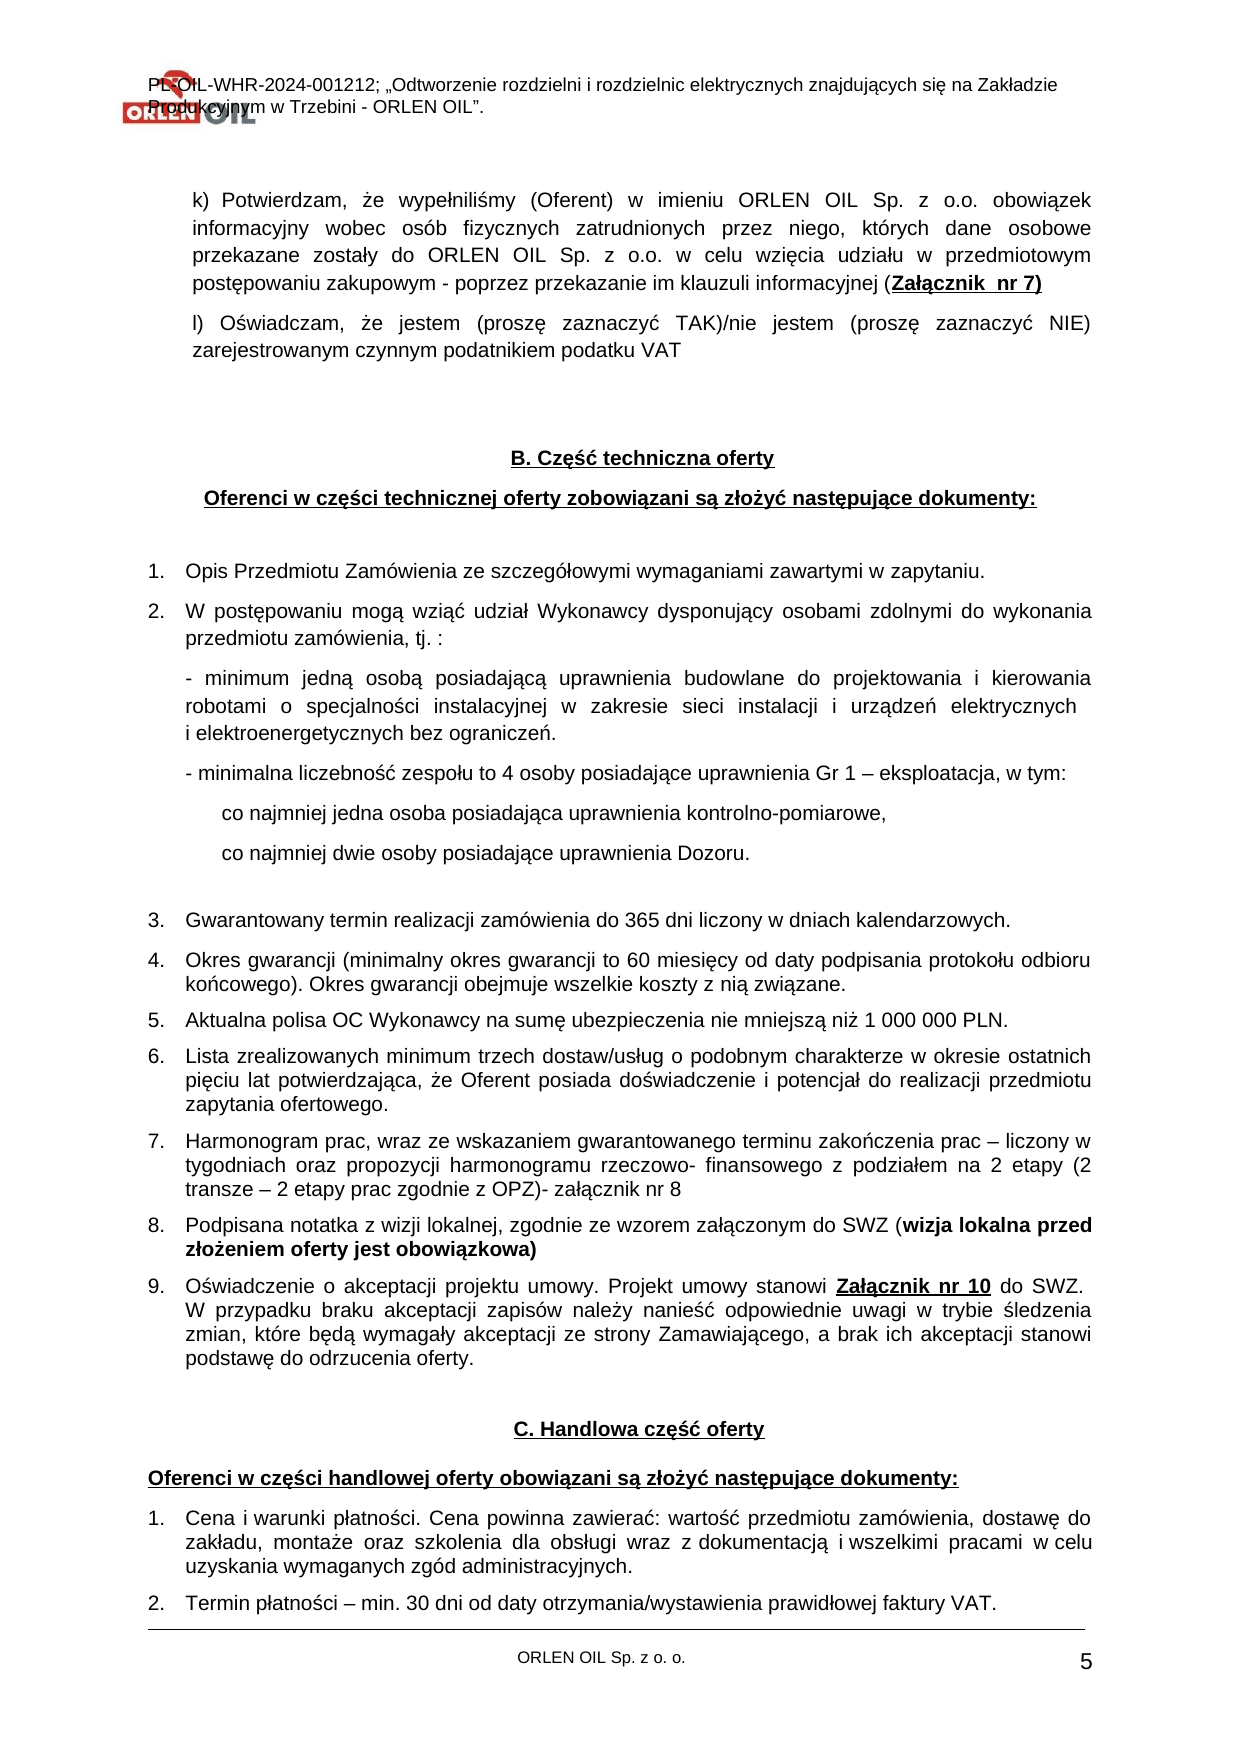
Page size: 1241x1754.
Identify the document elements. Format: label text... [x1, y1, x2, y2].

list W postępowaniu mogą wziąć udział Wykonawcy dysponujący osobami zdolnymi do wykonania przedmiotu zamówienia, tj. : [148, 599, 1092, 650]
text - minimum jedną osobą posiadającą uprawnienia budowlane do projektowania i kierowania robotami o specjalności instalacyjnej w zakresie sieci instalacji i urządzeń elektrycznych i elektroenergetycznych bez ograniczeń. [185, 666, 1092, 745]
text Oferenci w części handlowej oferty obowiązani są złożyć następujące dokumenty: [148, 1466, 1092, 1490]
picture [276, 79, 281, 90]
text - minimalna liczebność zespołu to 4 osoby posiadające uprawnienia Gr 1 – eksploatacja, w tym: [185, 761, 1092, 785]
text k) Potwierdzam, że wypełniliśmy (Oferent) w imieniu ORLEN OIL Sp. z o.o. obowiązek informacyjny wobec osób fizycznych zatrudnionych przez niego, których dane osobowe przekazane zostały do ORLEN OIL Sp. z o.o. w celu wzięcia udziału w przedmiotowym postępowaniu zakupowym - poprzez przekazanie im klauzuli informacyjnej (Załącznik nr 7) [192, 188, 1092, 295]
text C. Handlowa część oferty [185, 1417, 1092, 1441]
list Opis Przedmiotu Zamówienia ze szczegółowymi wymaganiami zawartymi w zapytaniu. [148, 559, 1092, 583]
list Podpisana notatka z wizji lokalnej, zgodnie ze wzorem załączonym do SWZ (wizja lokalna przed złożeniem oferty jest obowiązkowa) [148, 1213, 1092, 1261]
list Gwarantowany termin realizacji zamówienia do 365 dni liczony w dniach kalendarzowych. [148, 908, 1092, 932]
list Lista zrealizowanych minimum trzech dostaw/usług o podobnym charakterze w okresie ostatnich pięciu lat potwierdzająca, że Oferent posiada doświadczenie i potencjał do realizacji przedmiotu zapytania ofertowego. [148, 1044, 1092, 1116]
text B. Część techniczna oferty [192, 446, 1092, 470]
list Termin płatności – min. 30 dni od daty otrzymania/wystawienia prawidłowej faktury VAT. [148, 1591, 1092, 1614]
text co najmniej jedna osoba posiadająca uprawnienia kontrolno-pomiarowe, [221, 801, 1092, 825]
list Aktualna polisa OC Wykonawcy na sumę ubezpieczenia nie mniejszą niż 1 000 000 PLN. [148, 1008, 1092, 1032]
list Oświadczenie o akceptacji projektu umowy. Projekt umowy stanowi Załącznik nr 10 do SWZ. W przypadku braku akceptacji zapisów należy nanieść odpowiednie uwagi w trybie śledzenia zmian, które będą wymagały akceptacji ze strony Zamawiającego, a brak ich akceptacji stanowi podstawę do odrzucenia oferty. [148, 1273, 1092, 1369]
text l) Oświadczam, że jestem (proszę zaznaczyć TAK)/nie jestem (proszę zaznaczyć NIE) zarejestrowanym czynnym podatnikiem podatku VAT [192, 311, 1092, 362]
list Harmonogram prac, wraz ze wskazaniem gwarantowanego terminu zakończenia prac – liczony w tygodniach oraz propozycji harmonogramu rzeczowo- finansowego z podziałem na 2 etapy (2 transze – 2 etapy prac zgodnie z OPZ)- załącznik nr 8 [148, 1129, 1092, 1201]
list Cena i warunki płatności. Cena powinna zawierać: wartość przedmiotu zamówienia, dostawę do zakładu, montaże oraz szkolenia dla obsługi wraz z dokumentacją i wszelkimi pracami w celu uzyskania wymaganych zgód administracyjnych. [148, 1506, 1092, 1578]
text Oferenci w części technicznej oferty zobowiązani są złożyć następujące dokumenty: [148, 486, 1092, 510]
list Okres gwarancji (minimalny okres gwarancji to 60 miesięcy od daty podpisania protokołu odbioru końcowego). Okres gwarancji obejmuje wszelkie koszty z nią związane. [148, 948, 1092, 996]
text co najmniej dwie osoby posiadające uprawnienia Dozoru. [221, 841, 1092, 865]
picture [86, 48, 281, 154]
